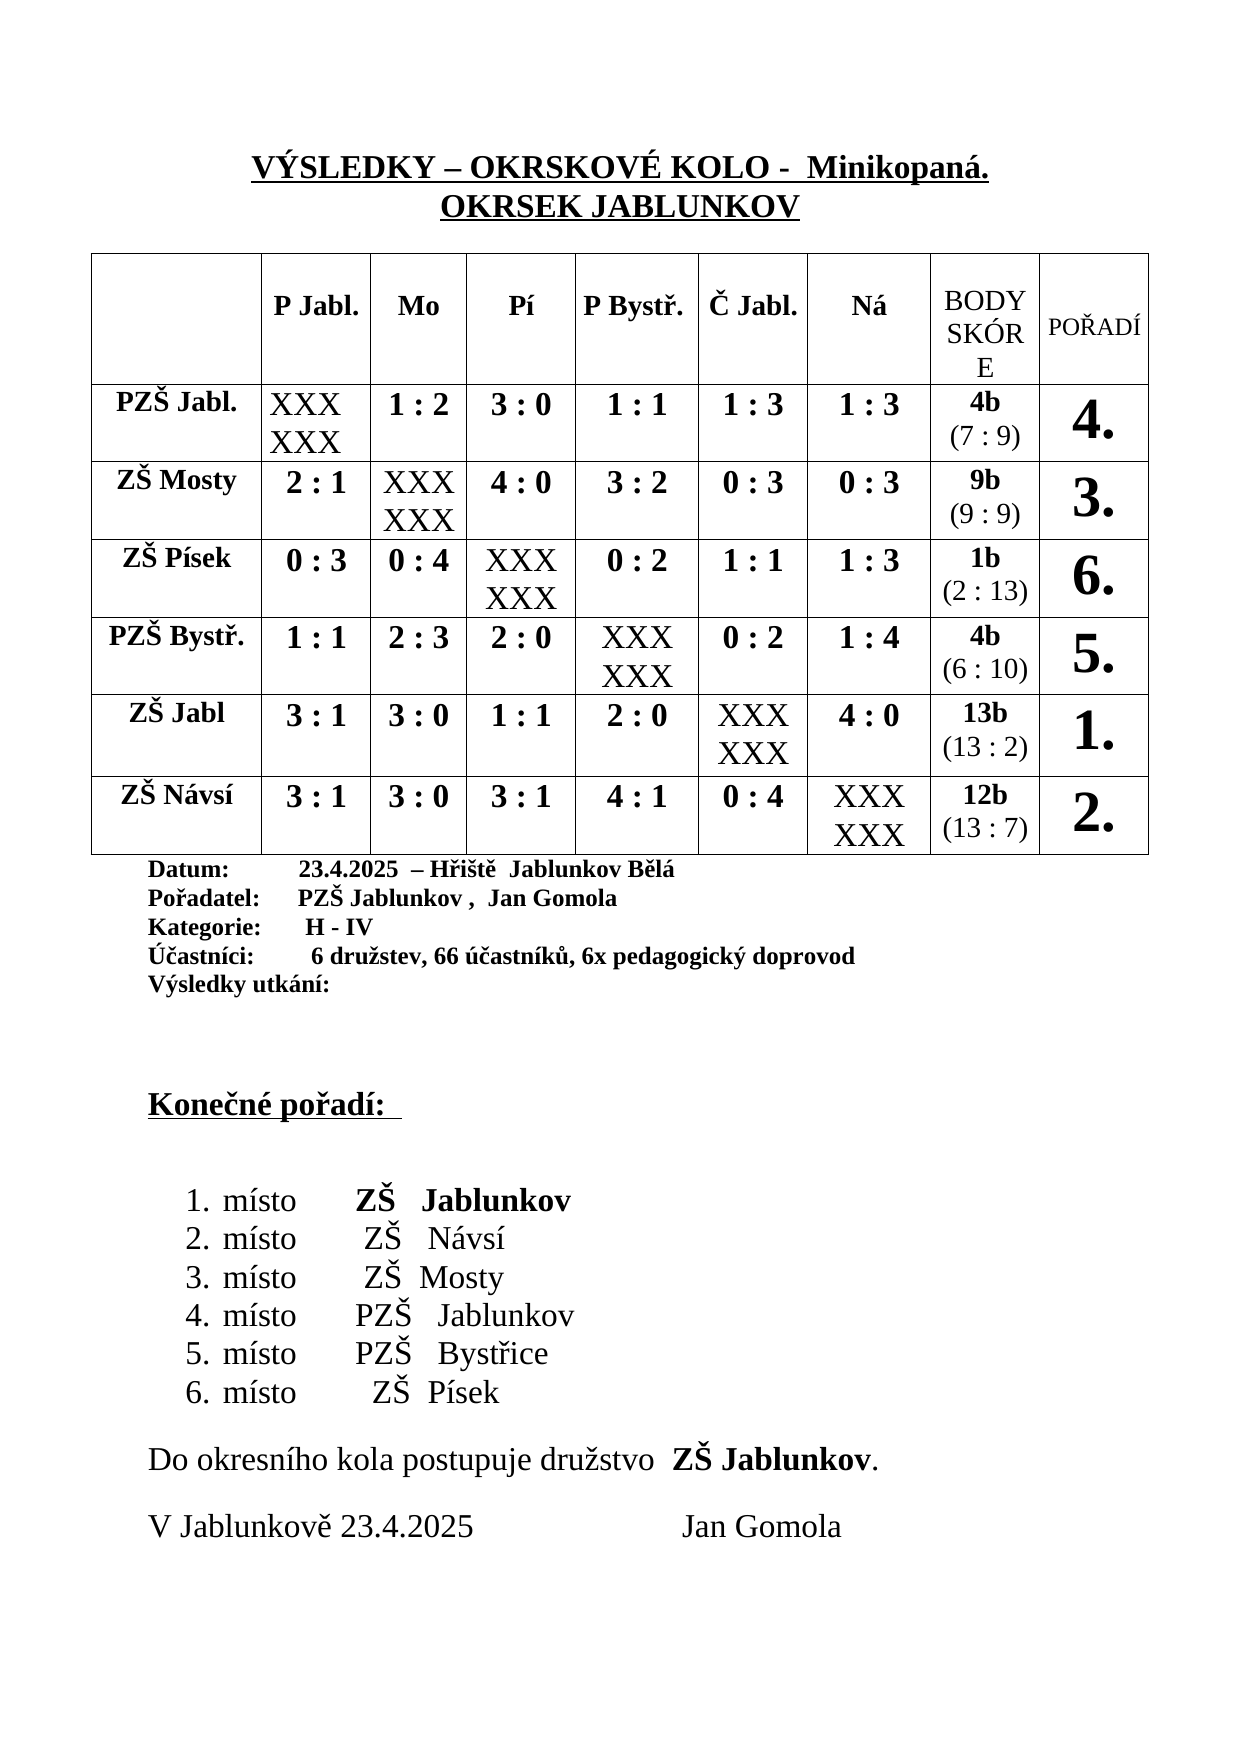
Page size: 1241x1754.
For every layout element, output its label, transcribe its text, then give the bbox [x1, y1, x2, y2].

table_cell 0 : 4 [371, 540, 466, 617]
table_cell 3 : 0 [371, 777, 466, 853]
table_cell 4 : 0 [467, 462, 575, 539]
table_cell 0 : 2 [699, 618, 807, 694]
table_cell 2 : 0 [467, 618, 575, 694]
table_cell XXX XXX [467, 540, 575, 617]
table_cell 1. [1040, 695, 1148, 776]
table_cell 2 : 3 [371, 618, 466, 694]
list místo ZŠ Písek [185, 1372, 1093, 1410]
list místo ZŠ Jablunkov [185, 1180, 1093, 1219]
table_cell 6. [1040, 540, 1148, 617]
table_cell 4b (6 : 10) [931, 618, 1039, 694]
list místo ZŠ Návsí [185, 1219, 1093, 1257]
table_cell 1 : 4 [808, 618, 930, 694]
text VÝSLEDKY – OKRSKOVÉ KOLO - Minikopaná. [148, 148, 1093, 186]
table_cell 4. [1040, 385, 1148, 461]
text Účastníci: 6 družstev, 66 účastníků, 6x pedagogický doprovod [148, 941, 1093, 969]
table_cell 3 : 0 [467, 385, 575, 461]
text Do okresního kola postupuje družstvo ZŠ Jablunkov. [148, 1439, 1093, 1477]
table_cell 3 : 1 [262, 777, 370, 853]
table_header [92, 254, 261, 383]
list místo ZŠ Mosty [185, 1257, 1093, 1295]
table_header Ná [808, 254, 930, 383]
table_header P Bystř. [576, 254, 698, 383]
table_cell 3 : 0 [371, 695, 466, 776]
table_cell 3 : 2 [576, 462, 698, 539]
table_cell 1 : 1 [576, 385, 698, 461]
table_cell 1 : 1 [262, 618, 370, 694]
table_header BODY SKÓRE [931, 254, 1039, 383]
table_cell 9b (9 : 9) [931, 462, 1039, 539]
table_cell 2 : 1 [262, 462, 370, 539]
table_cell ZŠ Jabl [92, 695, 261, 776]
table_cell 13b (13 : 2) [931, 695, 1039, 776]
table_cell 1 : 1 [467, 695, 575, 776]
table_cell 1 : 3 [808, 385, 930, 461]
table_cell 12b (13 : 7) [931, 777, 1039, 853]
table_cell XXX XXX [371, 462, 466, 539]
table_cell 2 : 0 [576, 695, 698, 776]
text Kategorie: H - IV [148, 912, 1093, 941]
table_cell 3 : 1 [262, 695, 370, 776]
table_header Mo [371, 254, 466, 383]
table_cell 1 : 3 [699, 385, 807, 461]
table_cell ZŠ Písek [92, 540, 261, 617]
table_header Č Jabl. [699, 254, 807, 383]
table_cell 0 : 2 [576, 540, 698, 617]
table_cell 0 : 3 [808, 462, 930, 539]
text Konečné pořadí: [148, 1084, 1093, 1123]
text Výsledky utkání: [148, 969, 1093, 998]
table_header POŘADÍ [1040, 254, 1148, 383]
text V Jablunkově 23.4.2025 Jan Gomola [148, 1506, 1093, 1544]
table_cell 3. [1040, 462, 1148, 539]
table_cell 1b (2 : 13) [931, 540, 1039, 617]
table_cell 1 : 2 [371, 385, 466, 461]
table_cell PZŠ Jabl. [92, 385, 261, 461]
table_cell 5. [1040, 618, 1148, 694]
table_cell 0 : 3 [262, 540, 370, 617]
table_cell XXX XXX [576, 618, 698, 694]
table_cell 3 : 1 [467, 777, 575, 853]
table_cell ZŠ Návsí [92, 777, 261, 853]
table_cell 1 : 1 [699, 540, 807, 617]
table_cell 2. [1040, 777, 1148, 853]
table_cell 0 : 4 [699, 777, 807, 853]
text Datum: 23.4.2025 – Hřiště Jablunkov Bělá [148, 855, 1093, 883]
table_cell PZŠ Bystř. [92, 618, 261, 694]
text OKRSEK JABLUNKOV [148, 186, 1093, 224]
table_cell ZŠ Mosty [92, 462, 261, 539]
table_cell 0 : 3 [699, 462, 807, 539]
text Pořadatel: PZŠ Jablunkov , Jan Gomola [148, 883, 1093, 912]
list místo PZŠ Bystřice [185, 1334, 1093, 1372]
list místo PZŠ Jablunkov [185, 1295, 1093, 1334]
table_cell 4 : 0 [808, 695, 930, 776]
table_cell XXX XXX [699, 695, 807, 776]
table_header P Jabl. [262, 254, 370, 383]
table_header Pí [467, 254, 575, 383]
table_cell 1 : 3 [808, 540, 930, 617]
table_cell XXX XXX [262, 385, 370, 461]
table_cell XXX XXX [808, 777, 930, 853]
table_cell 4 : 1 [576, 777, 698, 853]
table_cell 4b (7 : 9) [931, 385, 1039, 461]
